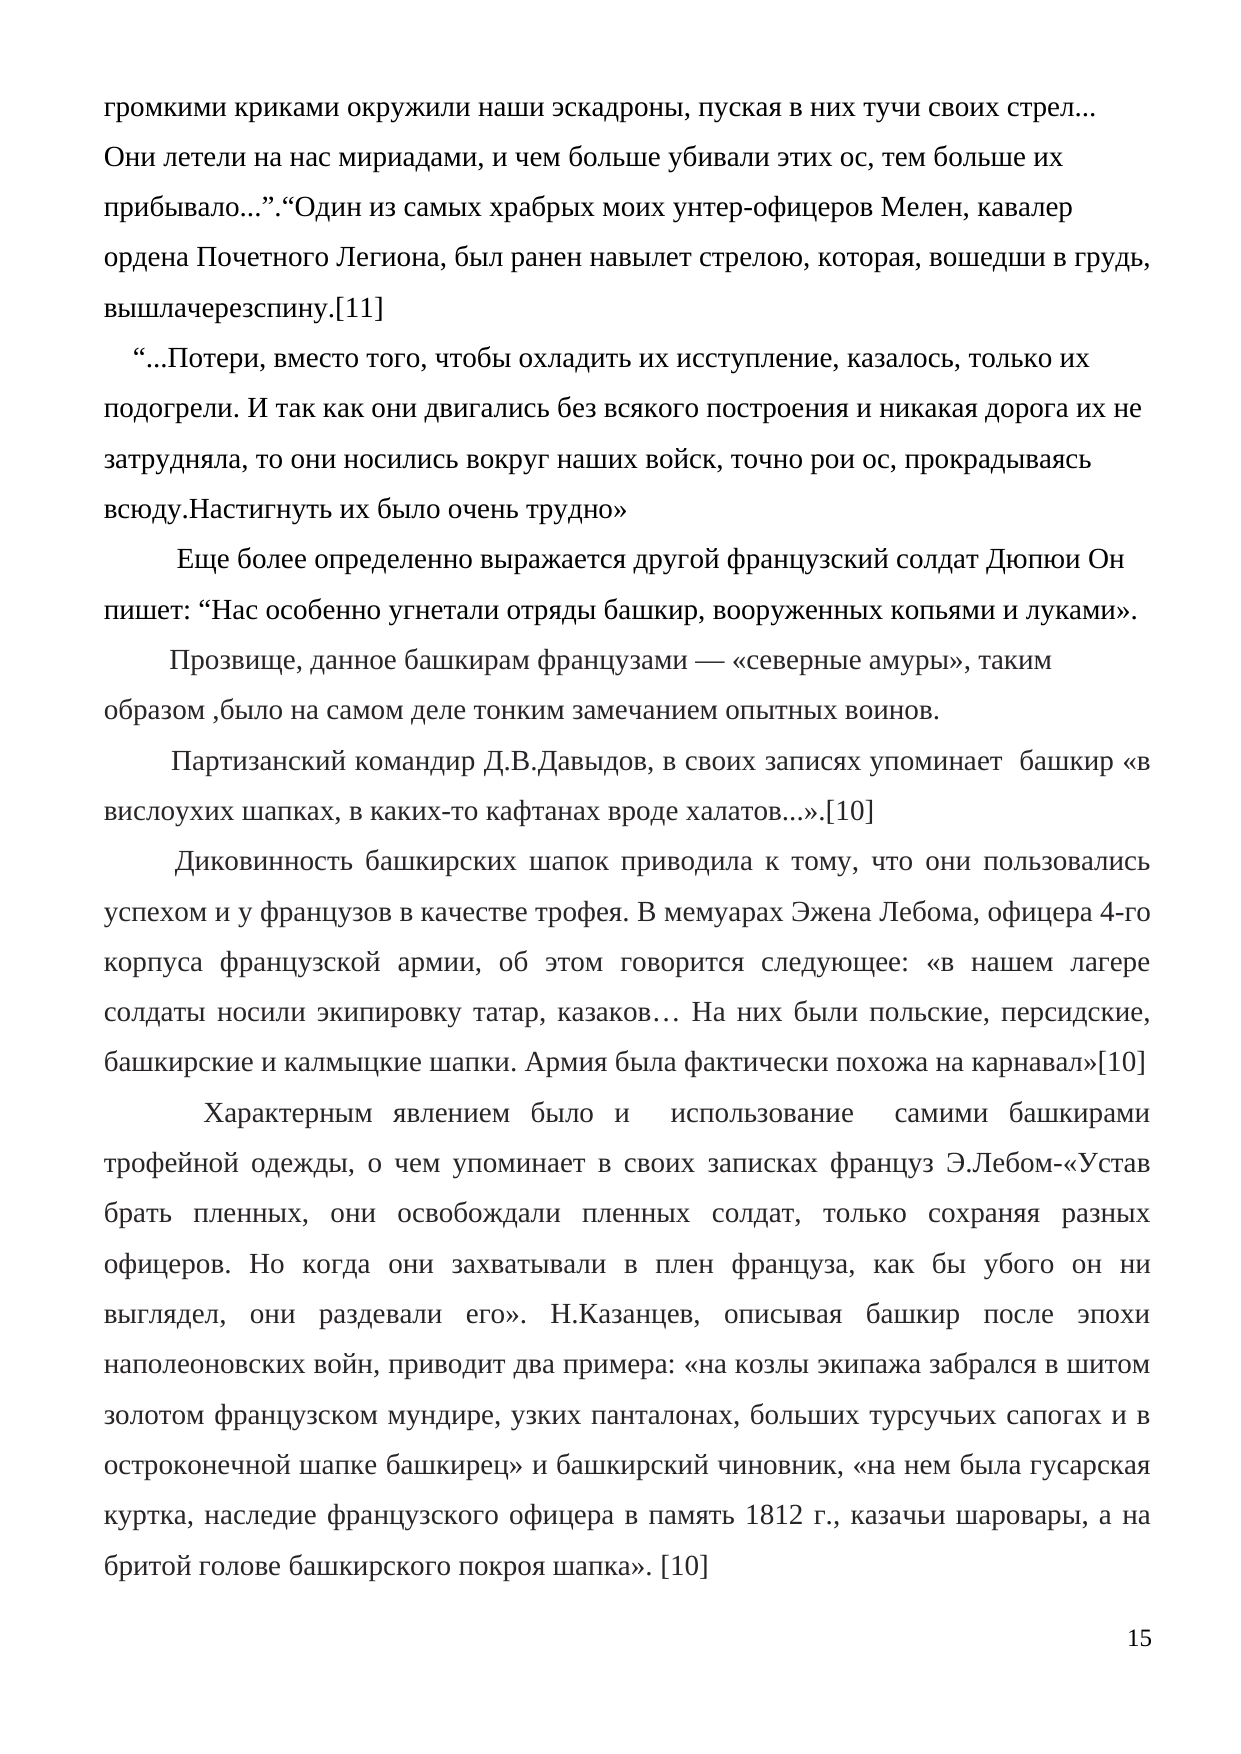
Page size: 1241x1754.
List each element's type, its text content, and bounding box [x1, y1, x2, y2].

text Партизанский командир Д.В.Давыдов, в своих записях упоминает башкир «в вислоухих шапках, в каких-то кафтанах вроде халатов...».[10] [103, 743, 1152, 827]
text Характерным явлением было и использование самими башкирами трофейной одежды, о чем упоминает в своих записках француз Э.Лебом-«Устав брать пленных, они освобождали пленных солдат, только сохраняя разных офицеров. Но когда они захватывали в плен француза, как бы убого он ни выглядел, они раздевали его». Н.Казанцев, описывая башкир после эпохи наполеоновских войн, приводит два примера: «на козлы экипажа забрался в шитом золотом французском мундире, узких панталонах, больших турсучьих сапогах и в остроконечной шапке башкирец» и башкирский чиновник, «на нем была гусарская куртка, наследие французского офицера в память 1812 г., казачьи шаровары, а на бритой голове башкирского покроя шапка». [10] [103, 1095, 1152, 1581]
text Диковинность башкирских шапок приводила к тому, что они пользовались успехом и у французов в качестве трофея. В мемуарах Эжена Лебома, офицера 4-го корпуса французской армии, об этом говорится следующее: «в нашем лагере солдаты носили экипировку татар, казаков… На них были польские, персидские, башкирские и калмыцкие шапки. Армия была фактически похожа на карнавал»[10] [103, 843, 1152, 1078]
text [103, 89, 1152, 726]
